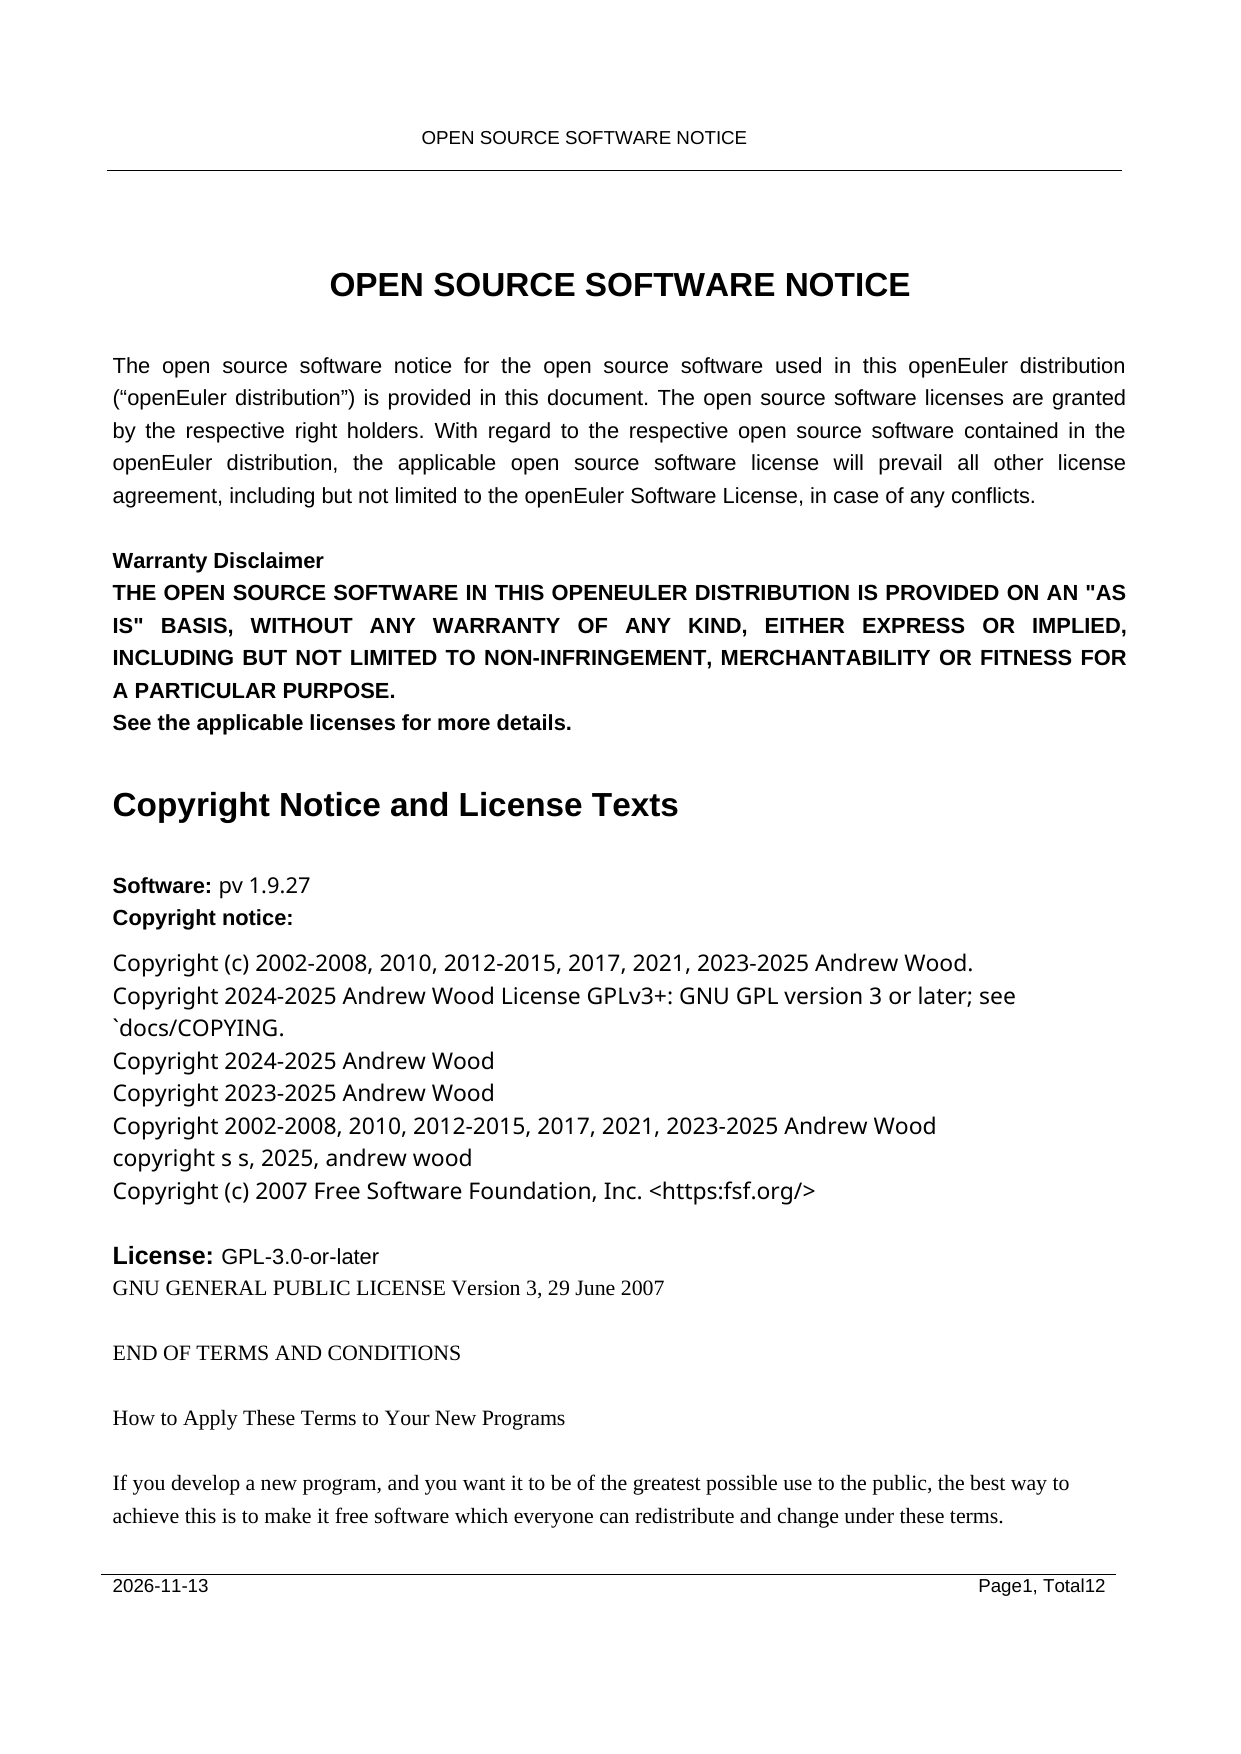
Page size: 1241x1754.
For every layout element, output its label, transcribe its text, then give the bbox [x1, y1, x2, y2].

title Software: pv 1.9.27 [112, 869, 1128, 901]
text Copyright notice: [112, 901, 1128, 934]
text OPEN SOURCE SOFTWARE NOTICE [112, 251, 1128, 316]
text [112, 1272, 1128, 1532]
text Warranty Disclaimer [112, 544, 1128, 576]
text The open source software notice for the open source software used in this openEuler distribution (“openEuler distribution”) is provided in this document. The open source software licenses are granted by the respective right holders. With regard to the respective open source software contained in the openEuler distribution, the applicable open source software license will prevail all other license agreement, including but not limited to the openEuler Software License, in case of any conflicts. [112, 349, 1128, 511]
text Copyright (c) 2002-2008, 2010, 2012-2015, 2017, 2021, 2023-2025 Andrew Wood. Copyright 2024-2025 Andrew Wood License GPLv3+: GNU GPL version 3 or later; see `docs/COPYING. Copyright 2024-2025 Andrew Wood Copyright 2023-2025 Andrew Wood Copyright 2002-2008, 2010, 2012-2015, 2017, 2021, 2023-2025 Andrew Wood copyright s s, 2025, andrew wood Copyright (c) 2007 Free Software Foundation, Inc. <https:fsf.org/> [112, 947, 1128, 1239]
text Copyright Notice and License Texts [112, 771, 1128, 836]
text License: GPL-3.0-or-later [112, 1239, 1128, 1272]
text THE OPEN SOURCE SOFTWARE IN THIS OPENEULER DISTRIBUTION IS PROVIDED ON AN "AS IS" BASIS, WITHOUT ANY WARRANTY OF ANY KIND, EITHER EXPRESS OR IMPLIED, INCLUDING BUT NOT LIMITED TO NON-INFRINGEMENT, MERCHANTABILITY OR FITNESS FOR A PARTICULAR PURPOSE. See the applicable licenses for more details. [112, 576, 1128, 739]
